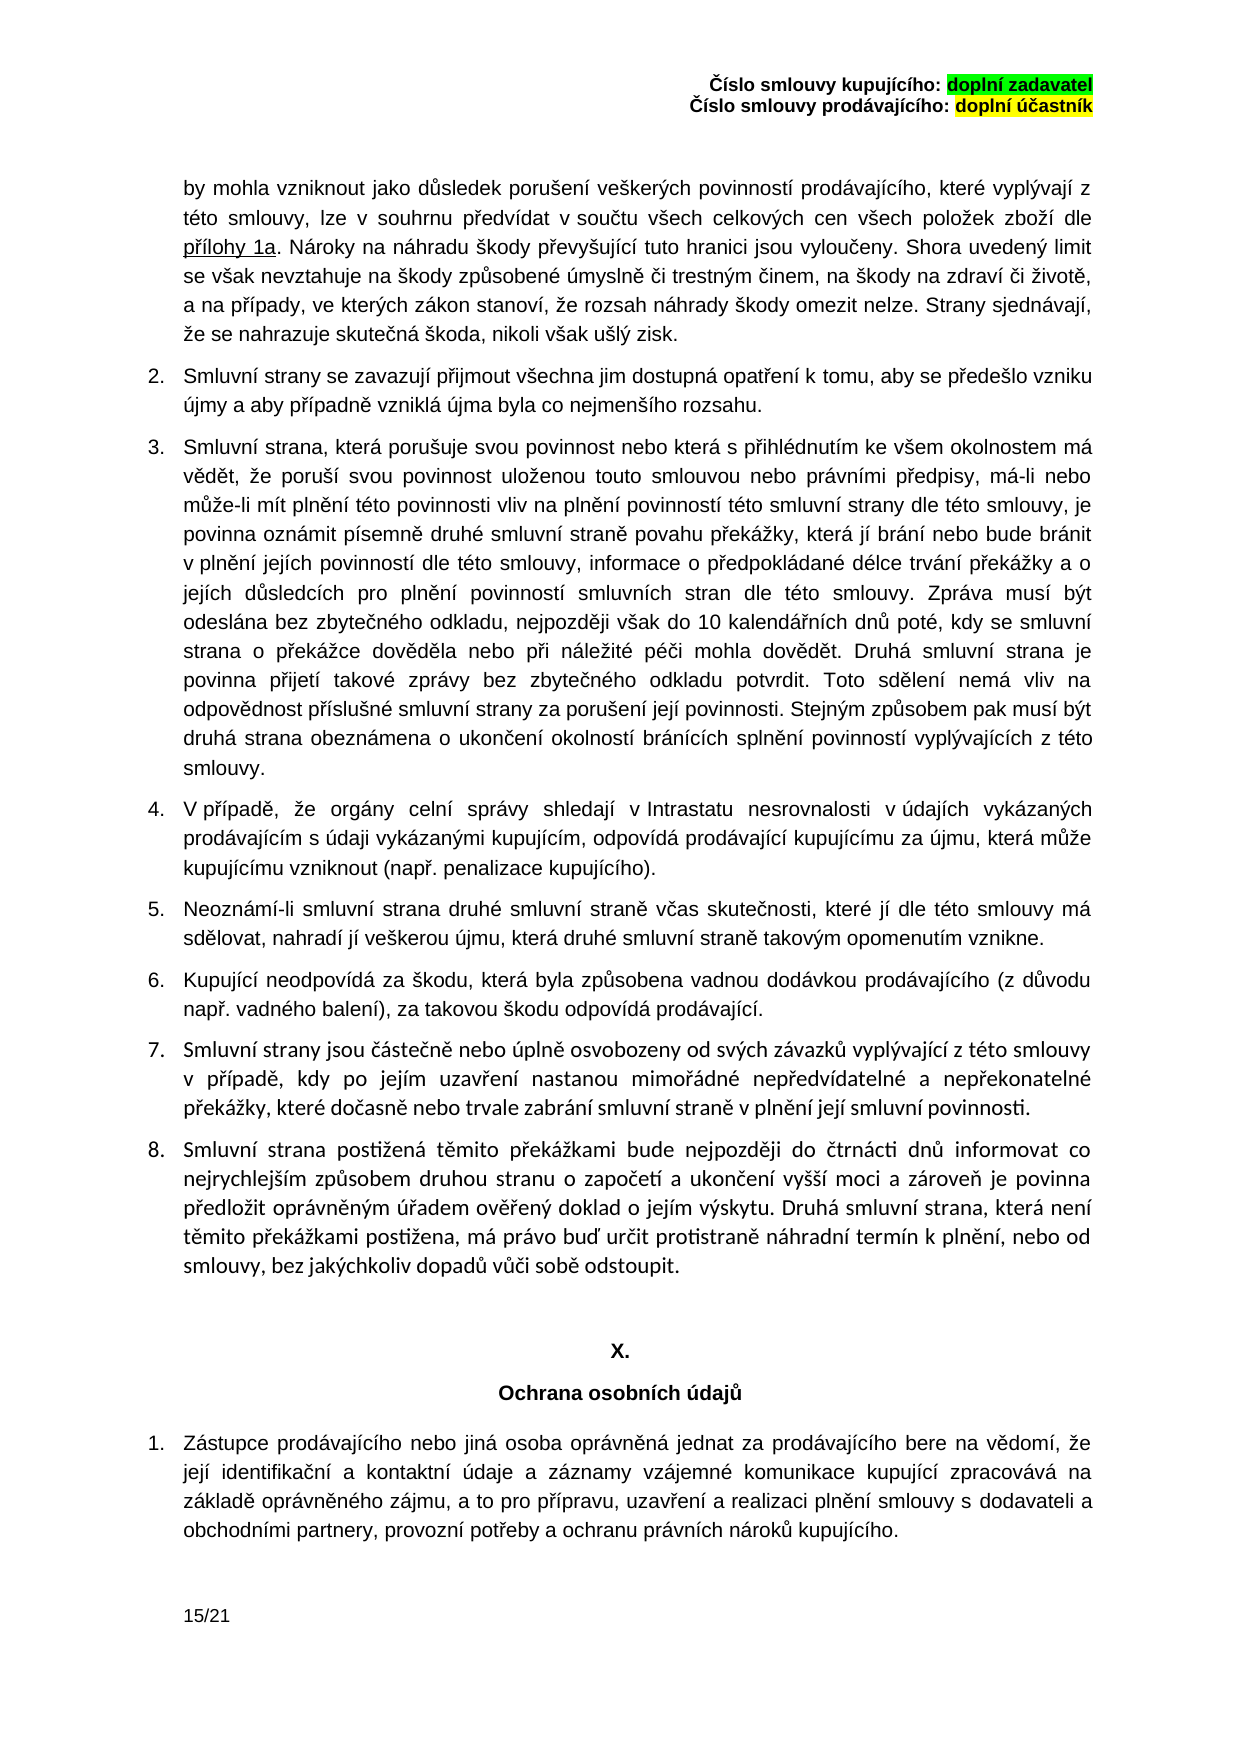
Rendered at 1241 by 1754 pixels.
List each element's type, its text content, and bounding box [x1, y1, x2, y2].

list Kupující neodpovídá za škodu, která byla způsobena vadnou dodávkou prodávajícího (z důvodu např. vadného balení), za takovou škodu odpovídá prodávající. [148, 963, 1093, 1021]
text X. [148, 1333, 1093, 1363]
list Smluvní strany jsou částečně nebo úplně osvobozeny od svých závazků vyplývající z této smlouvy v případě, kdy po jejím uzavření nastanou mimořádné nepředvídatelné a nepřekonatelné překážky, které dočasně nebo trvale zabrání smluvní straně v plnění její smluvní povinnosti. [148, 1033, 1093, 1121]
title Zástupce prodávajícího nebo jiná osoba oprávněná jednat za prodávajícího bere na vědomí, že její identifikační a kontaktní údaje a záznamy vzájemné komunikace kupující zpracovává na základě oprávněného zájmu, a to pro přípravu, uzavření a realizaci plnění smlouvy s dodavateli a obchodními partnery, provozní potřeby a ochranu právních nároků kupujícího. [148, 1425, 1093, 1542]
list Smluvní strany se zavazují přijmout všechna jim dostupná opatření k tomu, aby se předešlo vzniku újmy a aby případně vzniklá újma byla co nejmenšího rozsahu. [148, 358, 1093, 417]
list Smluvní strana postižená těmito překážkami bude nejpozději do čtrnácti dnů informovat co nejrychlejším způsobem druhou stranu o započetí a ukončení vyšší moci a zároveň je povinna předložit oprávněným úřadem ověřený doklad o jejím výskytu. Druhá smluvní strana, která není těmito překážkami postižena, má právo buď určit protistraně náhradní termín k plnění, nebo od smlouvy, bez jakýchkoliv dopadů vůči sobě odstoupit. [148, 1133, 1093, 1279]
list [148, 171, 1093, 346]
list Neoznámí-li smluvní strana druhé smluvní straně včas skutečnosti, které jí dle této smlouvy má sdělovat, nahradí jí veškerou újmu, která druhé smluvní straně takovým opomenutím vznikne. [148, 892, 1093, 950]
list Smluvní strana, která porušuje svou povinnost nebo která s přihlédnutím ke všem okolnostem má vědět, že poruší svou povinnost uloženou touto smlouvou nebo právními předpisy, má-li nebo může-li mít plnění této povinnosti vliv na plnění povinností této smluvní strany dle této smlouvy, je povinna oznámit písemně druhé smluvní straně povahu překážky, která jí brání nebo bude bránit v plnění jejích povinností dle této smlouvy, informace o předpokládané délce trvání překážky a o jejích důsledcích pro plnění povinností smluvních stran dle této smlouvy. Zpráva musí být odeslána bez zbytečného odkladu, nejpozději však do 10 kalendářních dnů poté, kdy se smluvní strana o překážce dověděla nebo při náležité péči mohla dovědět. Druhá smluvní strana je povinna přijetí takové zprávy bez zbytečného odkladu potvrdit. Toto sdělení nemá vliv na odpovědnost příslušné smluvní strany za porušení její povinnosti. Stejným způsobem pak musí být druhá strana obeznámena o ukončení okolností bránících splnění povinností vyplývajících z této smlouvy. [148, 429, 1093, 779]
text Ochrana osobních údajů [148, 1375, 1093, 1404]
list V případě, že orgány celní správy shledají v Intrastatu nesrovnalosti v údajích vykázaných prodávajícím s údaji vykázanými kupujícím, odpovídá prodávající kupujícímu za újmu, která může kupujícímu vzniknout (např. penalizace kupujícího). [148, 792, 1093, 879]
